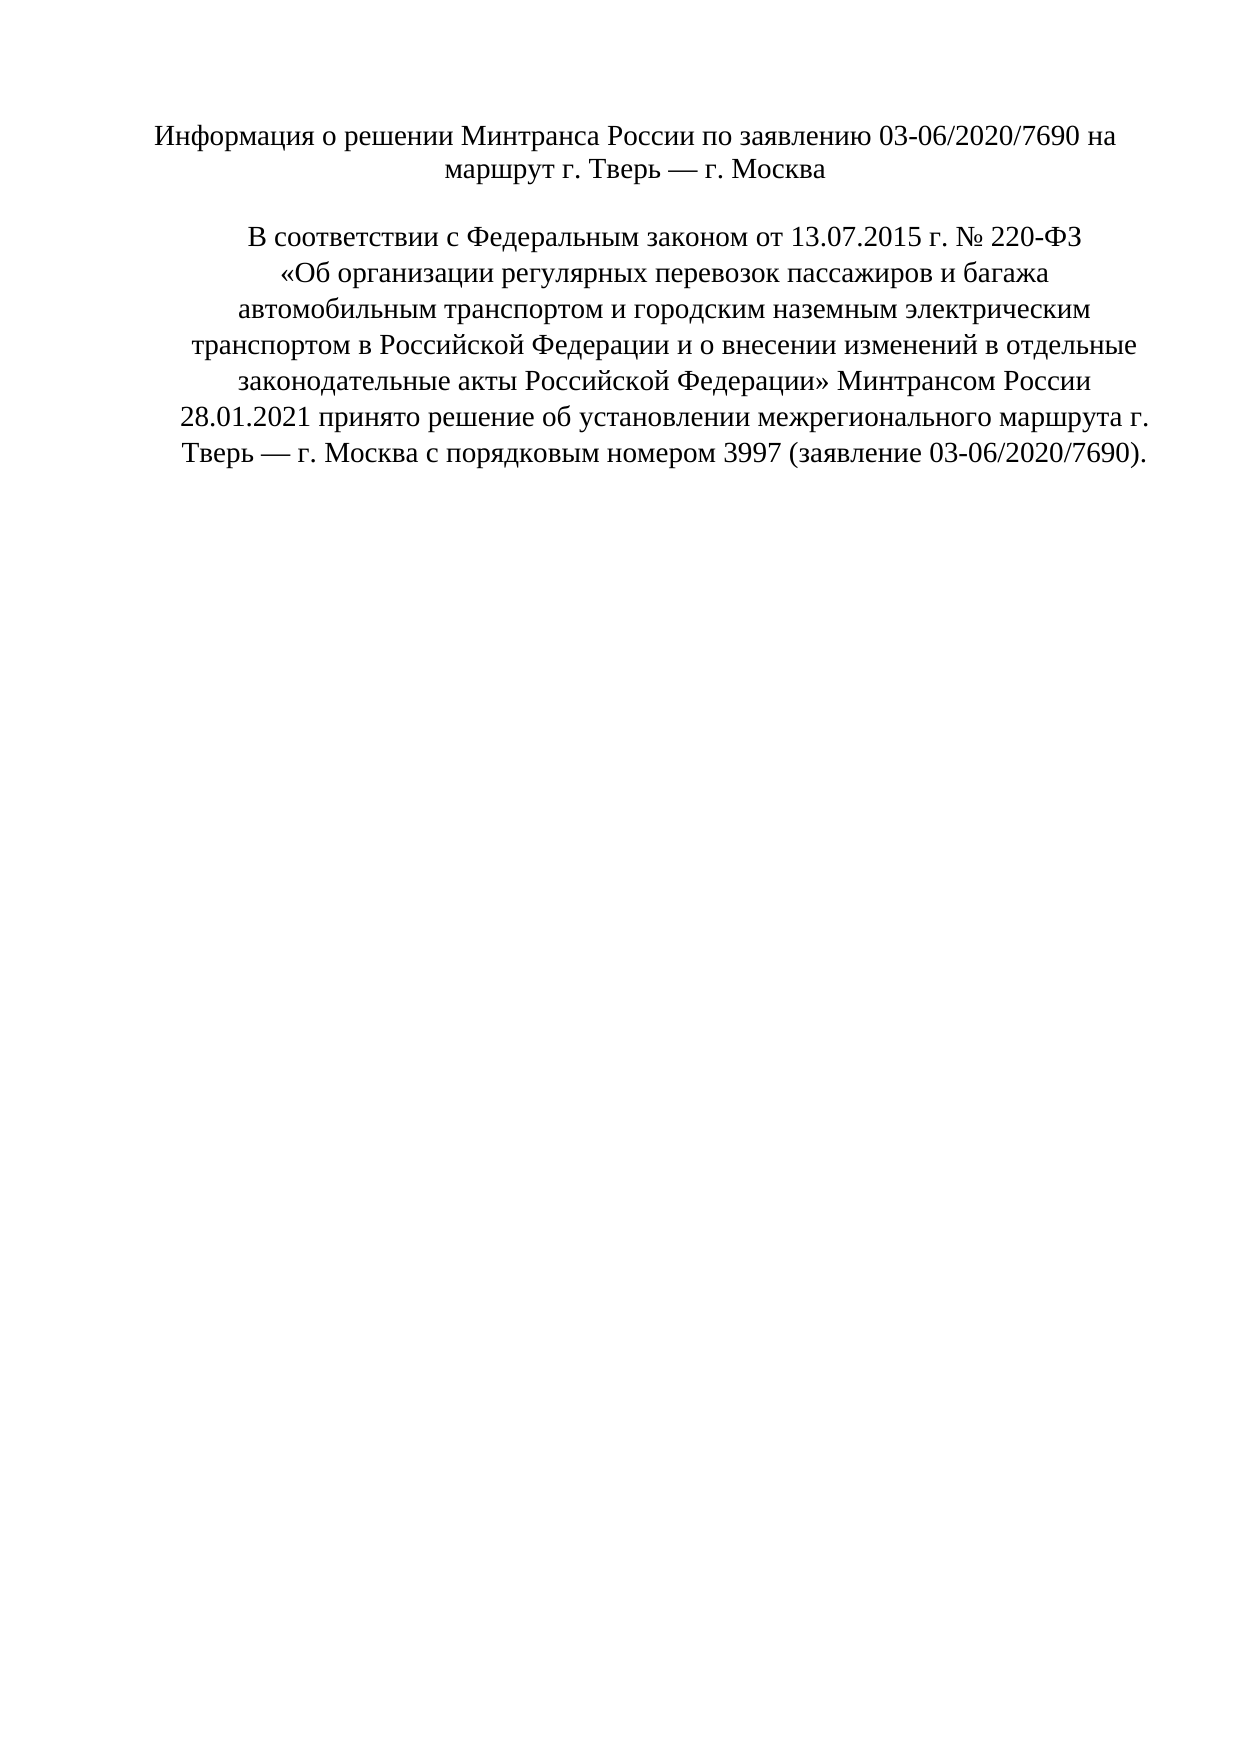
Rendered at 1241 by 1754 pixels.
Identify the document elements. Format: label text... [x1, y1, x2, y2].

text В соответствии с Федеральным законом от 13.07.2015 г. № 220-ФЗ «Об организации регулярных перевозок пассажиров и багажа автомобильным транспортом и городским наземным электрическим транспортом в Российской Федерации и о внесении изменений в отдельные законодательные акты Российской Федерации» Минтрансом России 28.01.2021 принято решение об установлении межрегионального маршрута г. Тверь — г. Москва с порядковым номером 3997 (заявление 03-06/2020/7690). [177, 219, 1152, 469]
text Информация о решении Минтранса России по заявлению 03-06/2020/7690 на маршрут г. Тверь — г. Москва [118, 118, 1152, 185]
